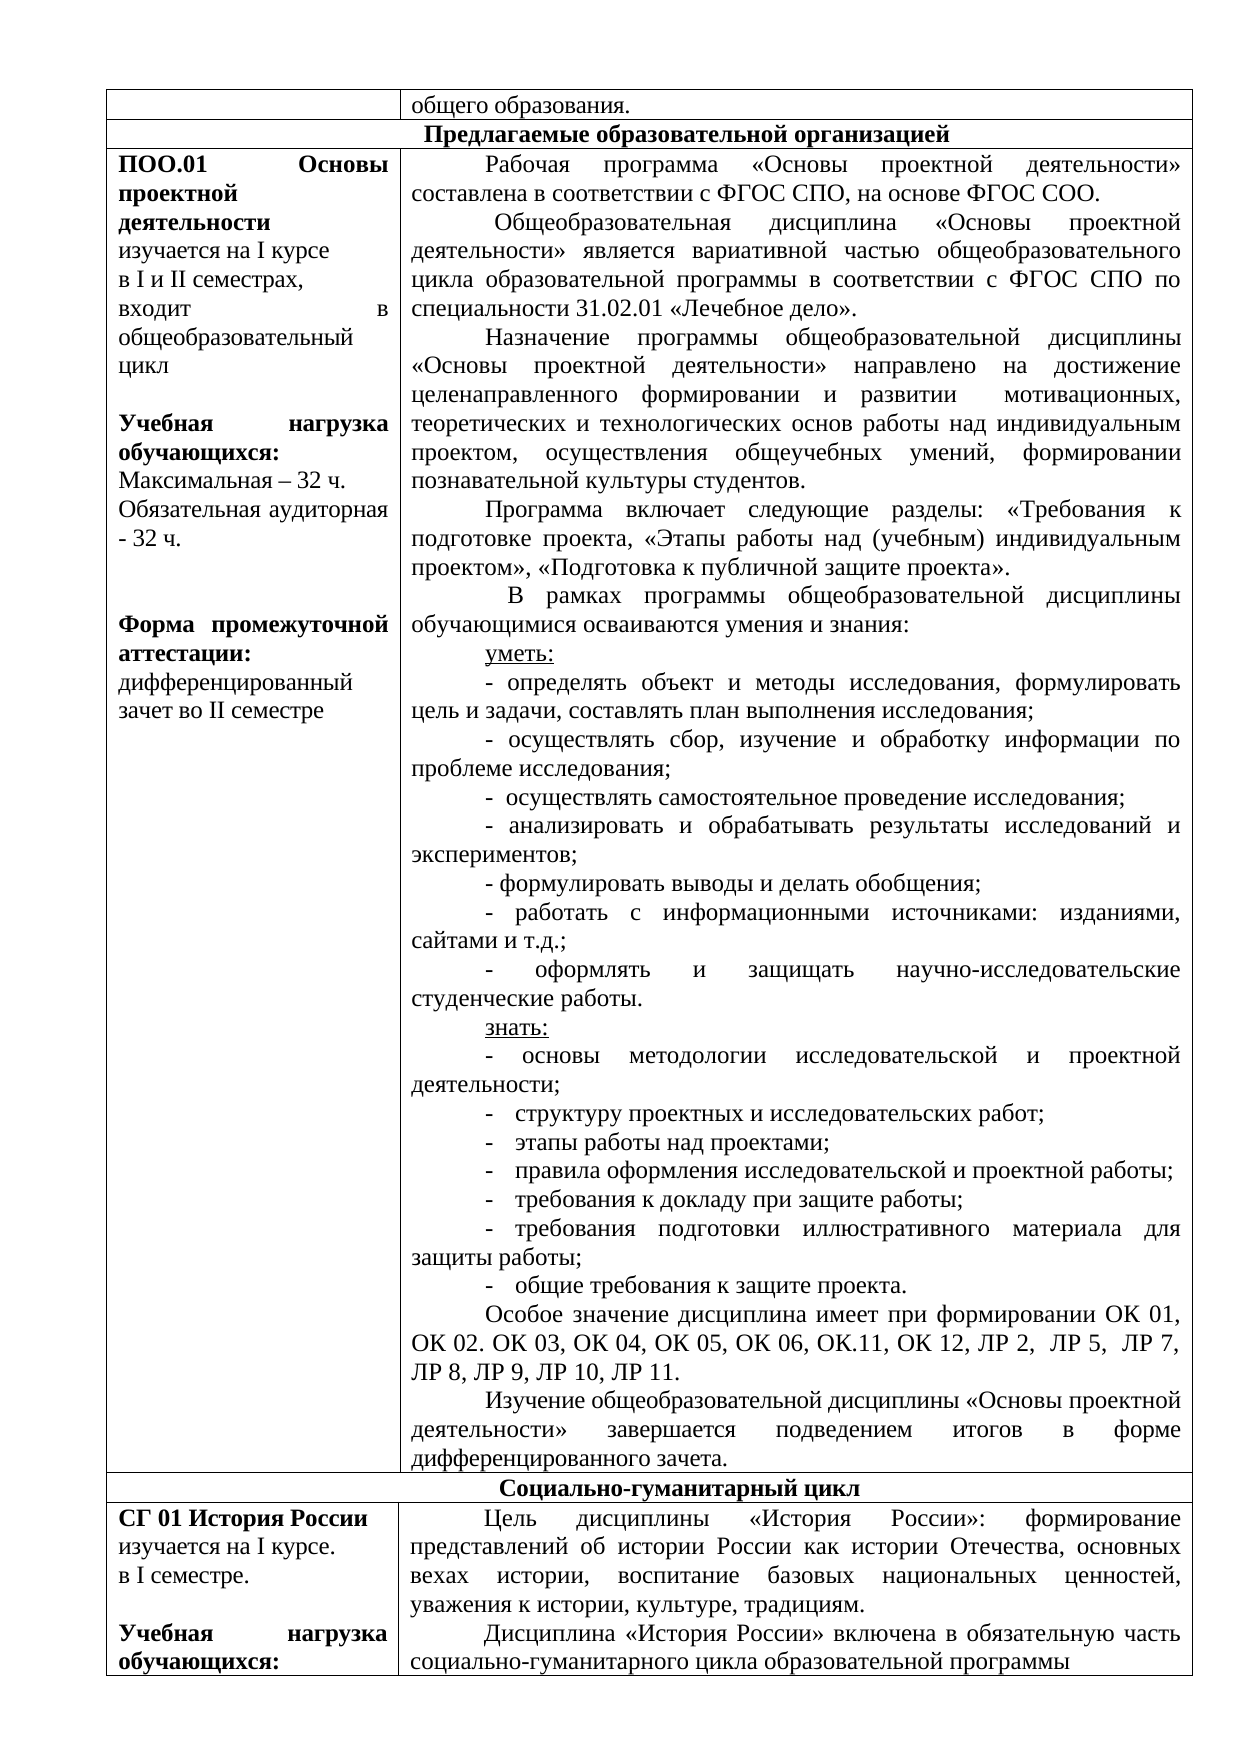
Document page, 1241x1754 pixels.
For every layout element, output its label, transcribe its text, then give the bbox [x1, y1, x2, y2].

table_cell ПОО.01 Основы проектной деятельности изучается на I курсе в I и II семестрах, входит в общеобразовательный цикл Учебная нагрузка обучающихся: Максимальная – 32 ч. Обязательная аудиторная - 32 ч. Форма промежуточной аттестации: дифференцированный зачет во II семестре [107, 149, 400, 1472]
table_cell Рабочая программа «Основы проектной деятельности» составлена в соответствии с ФГОС СПО, на основе ФГОС СОО. Общеобразовательная дисциплина «Основы проектной деятельности» является вариативной частью общеобразовательного цикла образовательной программы в соответствии с ФГОС СПО по специальности 31.02.01 «Лечебное дело». Назначение программы общеобразовательной дисциплины «Основы проектной деятельности» направлено на достижение целенаправленного формировании и развитии мотивационных, теоретических и технологических основ работы над индивидуальным проектом, осуществления общеучебных умений, формировании познавательной культуры студентов. Программа включает следующие разделы: «Требования к подготовке проекта, «Этапы работы над (учебным) индивидуальным проектом», «Подготовка к публичной защите проекта». В рамках программы общеобразовательной дисциплины обучающимися осваиваются умения и знания: уметь: - определять объект и методы исследования, формулировать цель и задачи, составлять план выполнения исследования; - осуществлять сбор, изучение и обработку информации по проблеме исследования; - осуществлять самостоятельное проведение исследования; - анализировать и обрабатывать результаты исследований и экспериментов; - формулировать выводы и делать обобщения; - работать с информационными источниками: изданиями, сайтами и т.д.; - оформлять и защищать научно-исследовательские студенческие работы. знать: - основы методологии исследовательской и проектной деятельности; структуру проектных и исследовательских работ; этапы работы над проектами; правила оформления исследовательской и проектной работы; требования к докладу при защите работы; требования подготовки иллюстративного материала для защиты работы; общие требования к защите проекта. Особое значение дисциплина имеет при формировании ОК 01, ОК 02. ОК 03, ОК 04, ОК 05, ОК 06, ОК.11, ОК 12, ЛР 2, ЛР 5, ЛР 7, ЛР 8, ЛР 9, ЛР 10, ЛР 11. Изучение общеобразовательной дисциплины «Основы проектной деятельности» завершается подведением итогов в форме дифференцированного зачета. [401, 149, 1192, 1472]
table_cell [399, 1503, 1192, 1675]
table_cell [107, 1503, 398, 1675]
table_cell Предлагаемые образовательной организацией [107, 120, 1192, 148]
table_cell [107, 90, 400, 118]
table_cell Социально-гуманитарный цикл [107, 1473, 1192, 1502]
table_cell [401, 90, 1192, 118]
